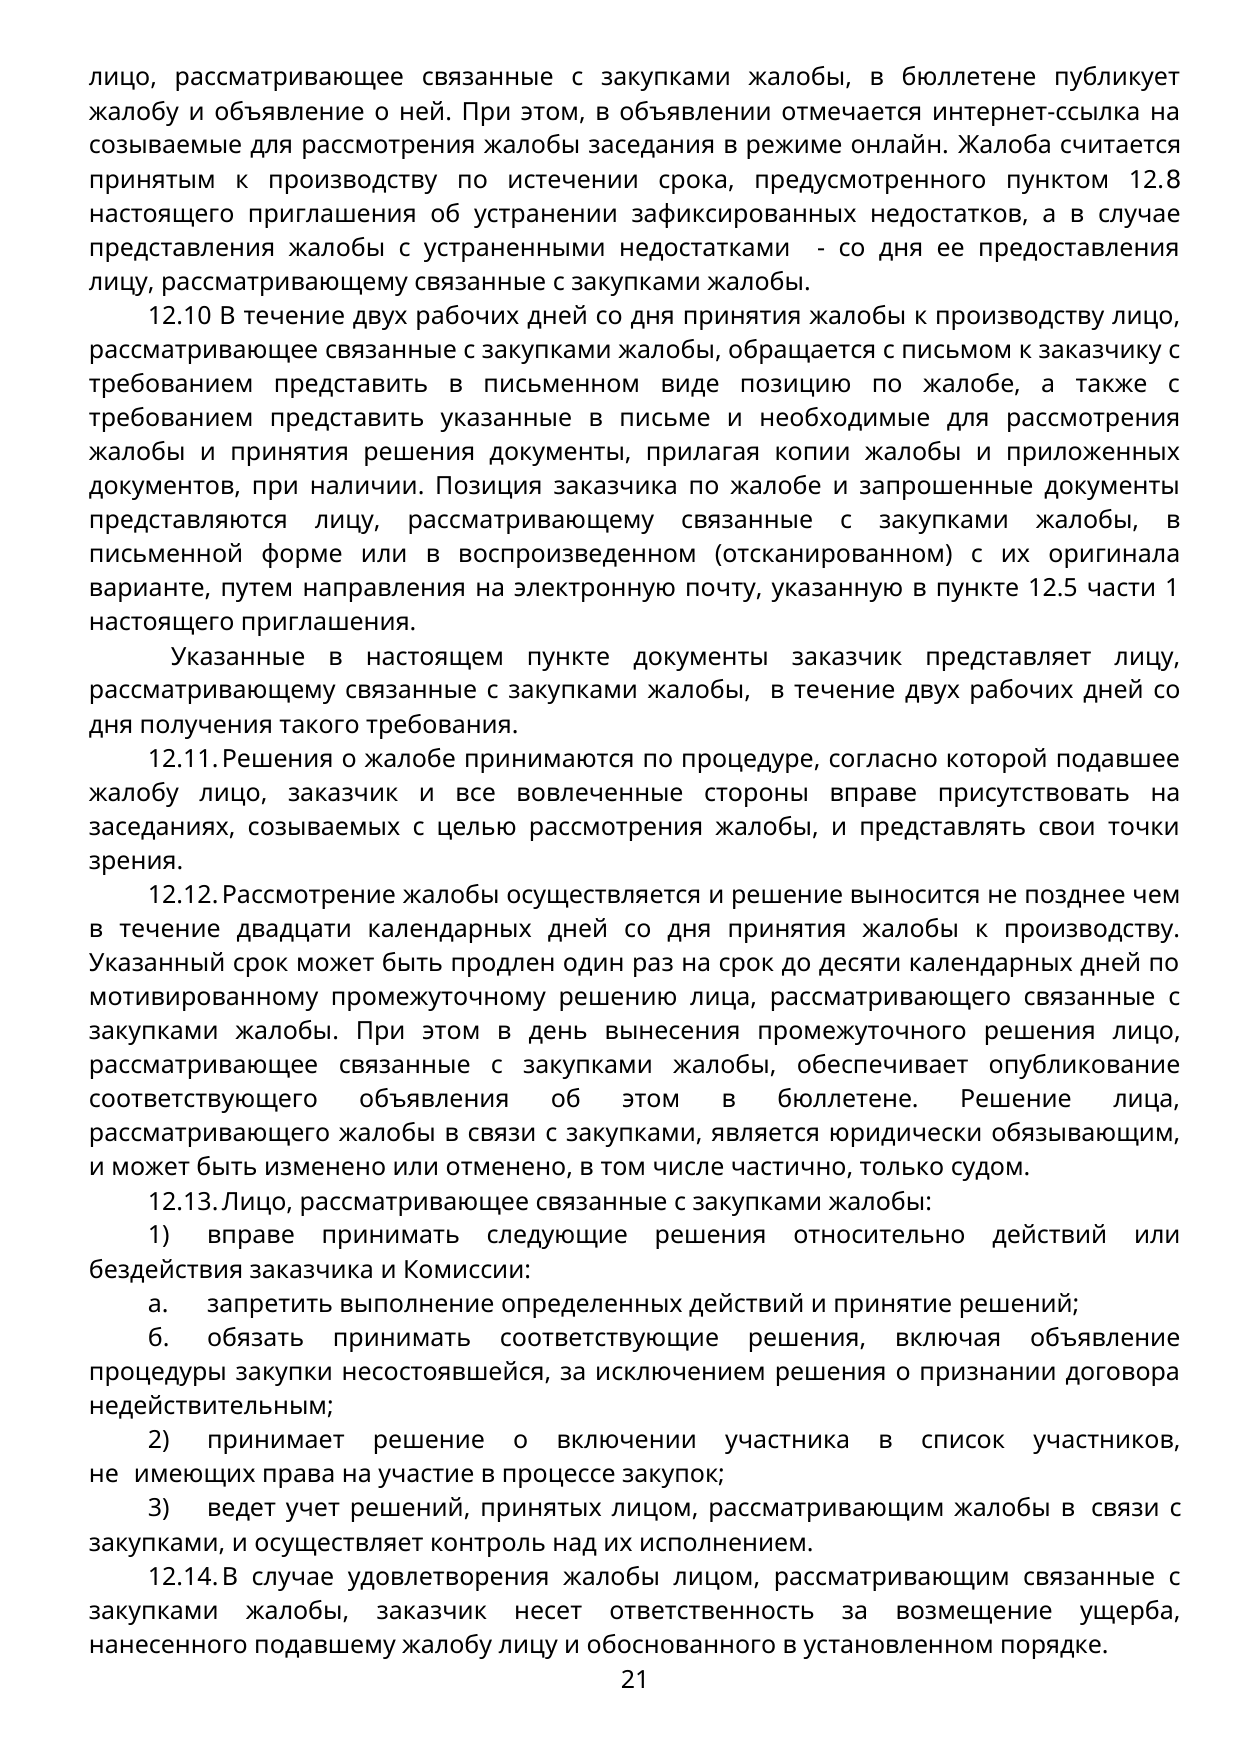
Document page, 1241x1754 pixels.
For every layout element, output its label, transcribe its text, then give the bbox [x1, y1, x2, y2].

text Указанные в настоящем пункте документы заказчик представляет лицу, рассматривающему связанные с закупками жалобы, в течение двух рабочих дней со дня получения такого требования. [89, 638, 1181, 740]
text а. запретить выполнение определенных действий и принятие решений; [89, 1285, 1181, 1319]
text 12.12. Рассмотрение жалобы осуществляется и решение выносится не позднее чем в течение двадцати календарных дней со дня принятия жалобы к производству. Указанный срок может быть продлен один раз на срок до десяти календарных дней по мотивированному промежуточному решению лица, рассматривающего связанные с закупками жалобы. При этом в день вынесения промежуточного решения лицо, рассматривающее связанные с закупками жалобы, обеспечивает опубликование соответствующего объявления об этом в бюллетене. Решение лица, рассматривающего жалобы в связи с закупками, является юридически обязывающим, и может быть изменено или отменено, в том числе частично, только судом. [89, 877, 1181, 1183]
text 12.10 В течение двух рабочих дней со дня принятия жалобы к производству лицо, рассматривающее связанные с закупками жалобы, обращается с письмом к заказчику с требованием представить в письменном виде позицию по жалобе, а также с требованием представить указанные в письме и необходимые для рассмотрения жалобы и принятия решения документы, прилагая копии жалобы и приложенных документов, при наличии. Позиция заказчика по жалобе и запрошенные документы представляются лицу, рассматривающему связанные с закупками жалобы, в письменной форме или в воспроизведенном (отсканированном) с их оригинала варианте, путем направления на электронную почту, указанную в пункте 12.5 части 1 настоящего приглашения. [89, 297, 1181, 638]
text 1) вправе принимать следующие решения относительно действий или бездействия заказчика и Комиссии: [89, 1217, 1181, 1285]
text 12.11. Решения о жалобе принимаются по процедуре, согласно которой подавшее жалобу лицо, заказчик и все вовлеченные стороны вправе присутствовать на заседаниях, созываемых с целью рассмотрения жалобы, и представлять свои точки зрения. [89, 740, 1181, 877]
text б. обязать принимать соответствующие решения, включая объявление процедуры закупки несостоявшейся, за исключением решения о признании договора недействительным; [89, 1319, 1181, 1422]
text 12.13. Лицо, рассматривающее связанные с закупками жалобы: [89, 1183, 1181, 1217]
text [89, 59, 1181, 297]
text 3) ведет учет решений, принятых лицом, рассматривающим жалобы в связи с закупками, и осуществляет контроль над их исполнением. [89, 1490, 1181, 1558]
text 2) принимает решение о включении участника в список участников, не имеющих права на участие в процессе закупок; [89, 1422, 1181, 1490]
text 12.14. В случае удовлетворения жалобы лицом, рассматривающим связанные с закупками жалобы, заказчик несет ответственность за возмещение ущерба, нанесенного подавшему жалобу лицу и обоснованного в установленном порядке. [89, 1558, 1181, 1660]
